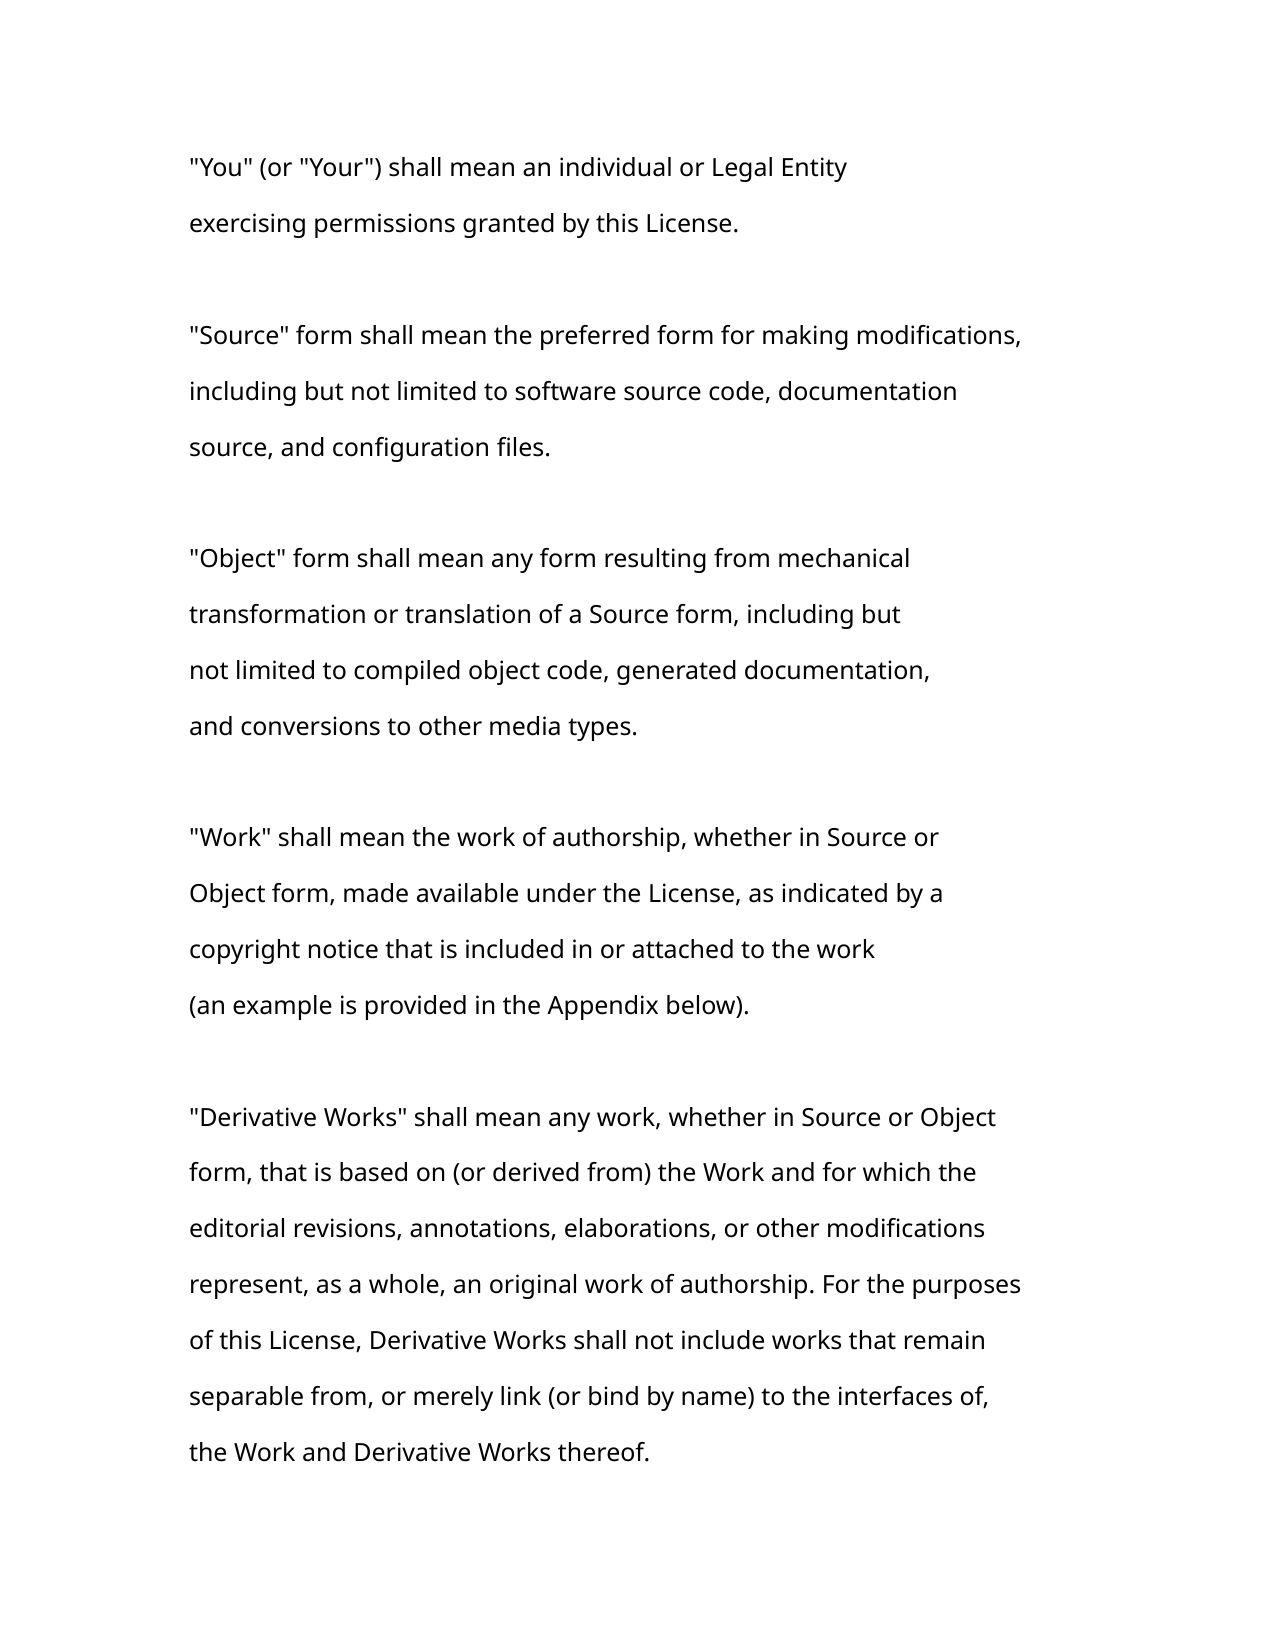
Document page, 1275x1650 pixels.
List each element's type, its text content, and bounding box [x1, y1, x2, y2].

text not limited to compiled object code, generated documentation, [150, 652, 1125, 687]
text exercising permissions granted by this License. [150, 206, 1125, 240]
text the Work and Derivative Works thereof. [150, 1434, 1125, 1468]
text represent, as a whole, an original work of authorship. For the purposes [150, 1267, 1125, 1301]
text of this License, Derivative Works shall not include works that remain [150, 1322, 1125, 1357]
text source, and configuration files. [150, 429, 1125, 463]
text including but not limited to software source code, documentation [150, 373, 1125, 407]
text "Work" shall mean the work of authorship, whether in Source or [150, 820, 1125, 854]
text "Object" form shall mean any form resulting from mechanical [150, 541, 1125, 575]
text "You" (or "Your") shall mean an individual or Legal Entity [150, 150, 1125, 184]
text (an example is provided in the Appendix below). [150, 987, 1125, 1022]
text copyright notice that is included in or attached to the work [150, 932, 1125, 966]
text "Derivative Works" shall mean any work, whether in Source or Object [150, 1099, 1125, 1133]
text form, that is based on (or derived from) the Work and for which the [150, 1155, 1125, 1189]
text Object form, made available under the License, as indicated by a [150, 876, 1125, 910]
text transformation or translation of a Source form, including but [150, 597, 1125, 631]
text separable from, or merely link (or bind by name) to the interfaces of, [150, 1378, 1125, 1412]
text editorial revisions, annotations, elaborations, or other modifications [150, 1211, 1125, 1245]
text and conversions to other media types. [150, 708, 1125, 742]
text "Source" form shall mean the preferred form for making modifications, [150, 317, 1125, 352]
